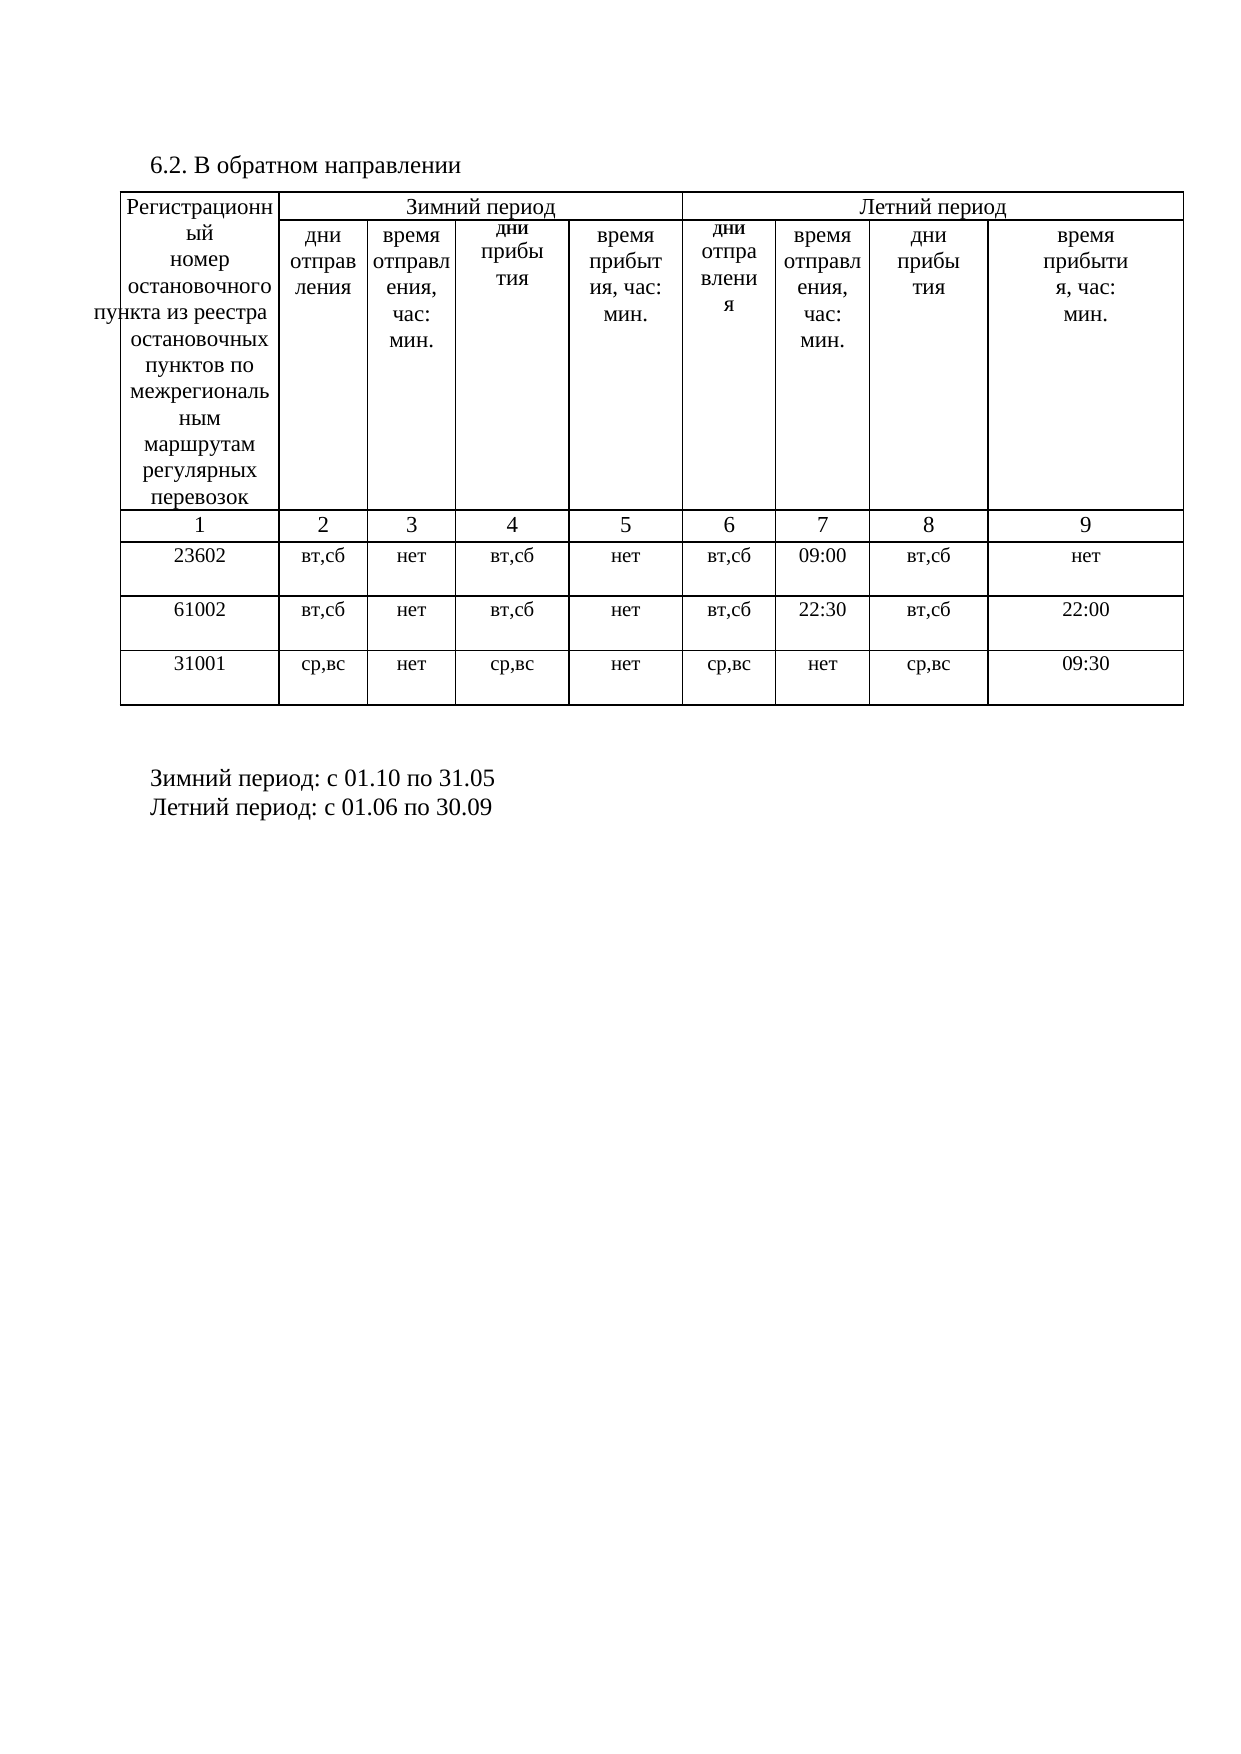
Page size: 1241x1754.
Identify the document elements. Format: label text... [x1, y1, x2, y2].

table_cell вт,сб [456, 597, 568, 650]
table_cell 22:30 [776, 597, 869, 650]
table_cell 31001 [121, 651, 278, 704]
table_cell ср,вс [683, 651, 775, 704]
table_cell 23602 [121, 543, 278, 595]
table_cell 1 [121, 511, 278, 541]
table_header Регистрационный номер остановочного пункта из реестра остановочных пунктов по межрегиональным маршрутам регулярных перевозок [121, 193, 278, 509]
table_cell ДНИ прибы тия [456, 221, 568, 509]
table_cell нет [570, 597, 682, 650]
table_cell время прибыт ия, час: мин. [570, 221, 682, 509]
table_cell вт,сб [456, 543, 568, 595]
table_cell ср,вс [456, 651, 568, 704]
table_cell нет [989, 543, 1183, 595]
table_cell нет [570, 651, 682, 704]
table_cell 4 [456, 511, 568, 541]
table_cell 61002 [121, 597, 278, 650]
table_cell дни отправ ления [280, 221, 367, 509]
table_cell ср,вс [280, 651, 367, 704]
table_cell вт,сб [870, 543, 987, 595]
table_cell нет [570, 543, 682, 595]
table_cell 2 [280, 511, 367, 541]
table_cell нет [368, 651, 455, 704]
table_header Зимний период [280, 193, 682, 219]
text Летний период: с 01.06 по 30.09 [150, 792, 1090, 821]
table_cell 3 [368, 511, 455, 541]
table_cell вт,сб [280, 543, 367, 595]
table_cell время отправл ения, час: мин. [368, 221, 455, 509]
text Зимний период: с 01.10 по 31.05 [150, 763, 1090, 792]
table_cell 22:00 [989, 597, 1183, 650]
table_cell ДНИ отпра влени я [683, 221, 775, 509]
table_cell время отправл ения, час: мин. [776, 221, 869, 509]
table_cell 6 [683, 511, 775, 541]
table_cell 5 [570, 511, 682, 541]
table_cell вт,сб [683, 597, 775, 650]
table_cell время прибыти я, час: мин. [989, 221, 1183, 509]
table_cell дни прибы тия [870, 221, 987, 509]
table_cell 09:00 [776, 543, 869, 595]
table_header Летний период [683, 193, 1183, 219]
table_cell вт,сб [683, 543, 775, 595]
table_cell ср,вс [870, 651, 987, 704]
table_cell нет [368, 597, 455, 650]
table_cell нет [368, 543, 455, 595]
table_cell 09:30 [989, 651, 1183, 704]
text 6.2. В обратном направлении [150, 150, 1090, 179]
table_cell 9 [989, 511, 1183, 541]
table_cell нет [776, 651, 869, 704]
table_cell 8 [870, 511, 987, 541]
table_cell вт,сб [870, 597, 987, 650]
table_cell вт,сб [280, 597, 367, 650]
table_cell 7 [776, 511, 869, 541]
